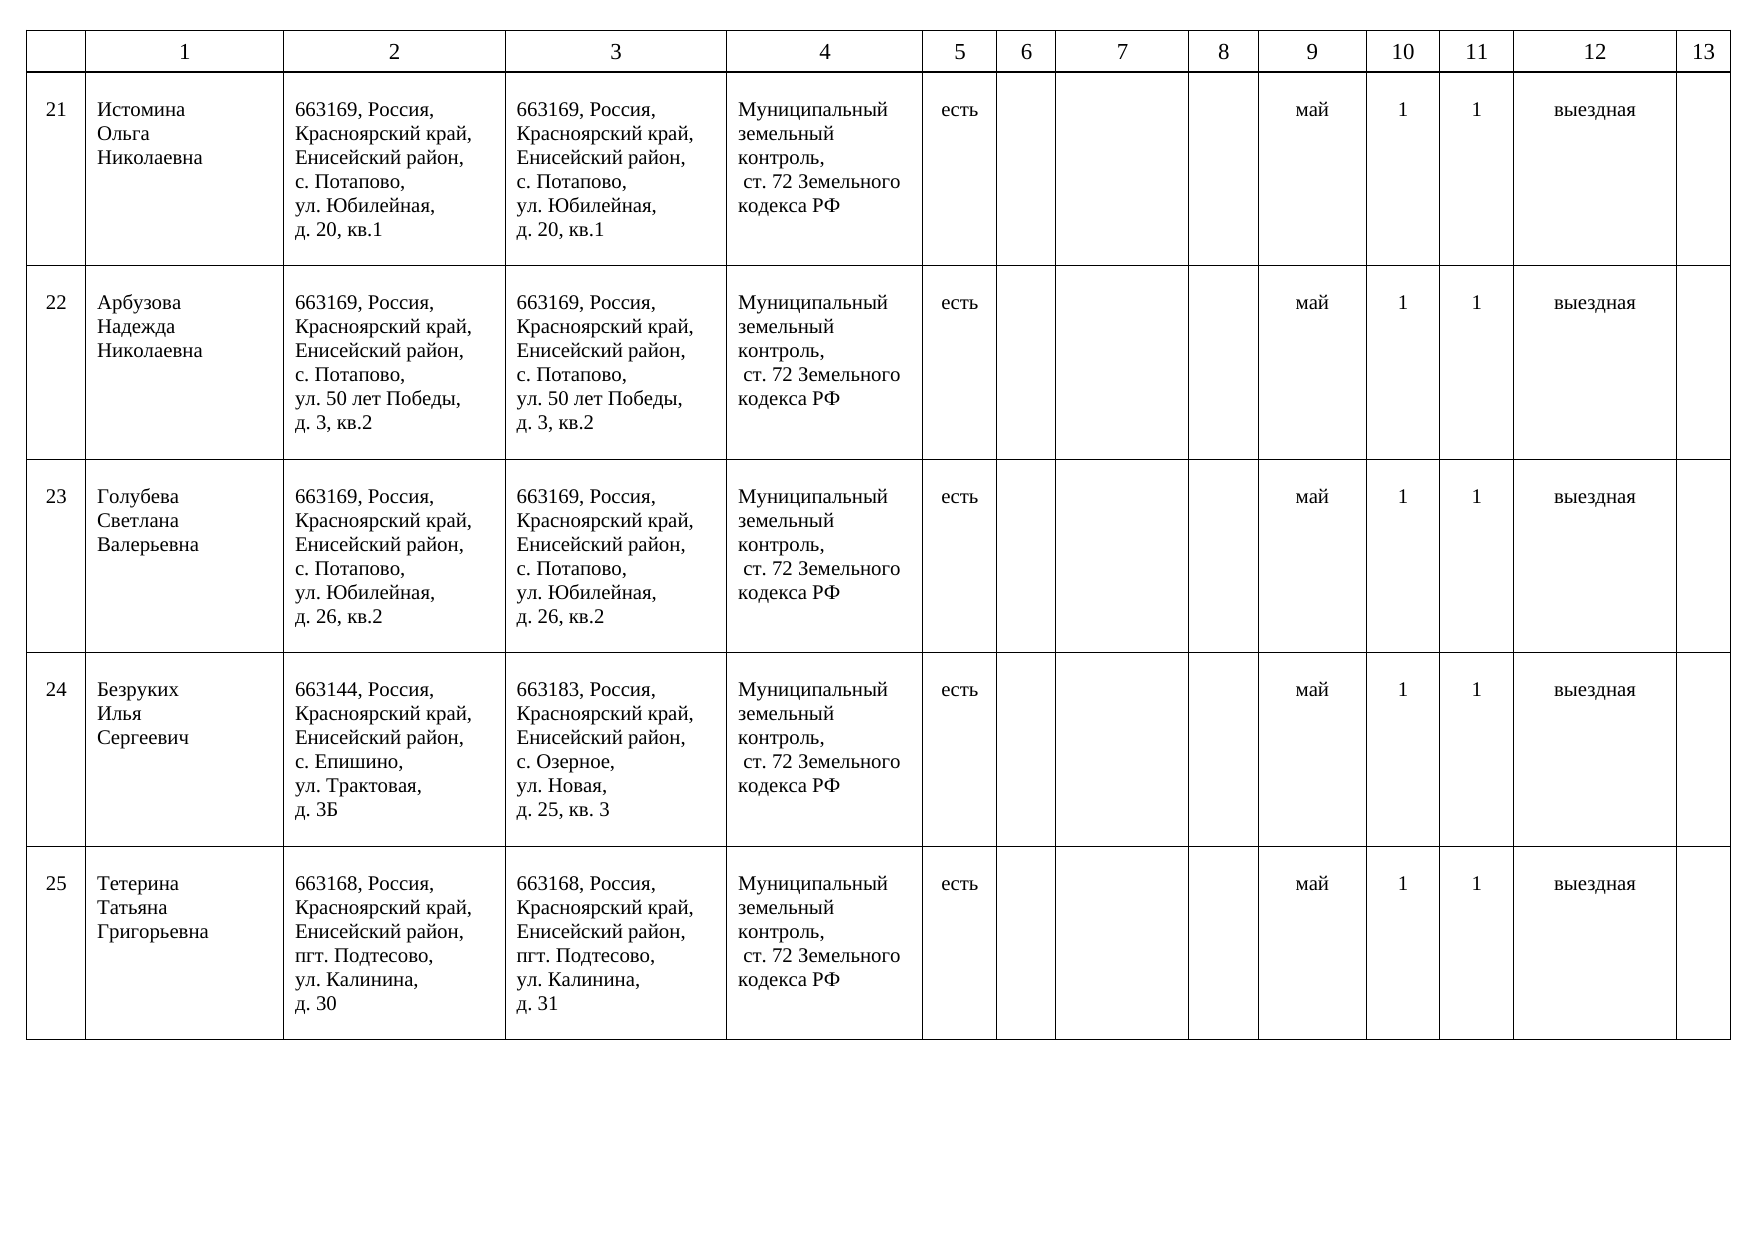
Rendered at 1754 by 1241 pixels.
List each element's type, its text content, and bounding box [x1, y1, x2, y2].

table_header 4 [727, 31, 922, 71]
table_cell [1677, 73, 1730, 265]
table_cell май [1259, 266, 1366, 458]
table_cell 663183, Россия, Красноярский край, Енисейский район, с. Озерное, ул. Новая, д. 25, кв. 3 [506, 653, 726, 846]
table_cell есть [923, 847, 996, 1039]
table_header 3 [506, 31, 726, 71]
table_cell Муниципальный земельный контроль, ст. 72 Земельного кодекса РФ [727, 653, 922, 846]
table_cell [1189, 73, 1258, 265]
table_cell Безруких Илья Сергеевич [86, 653, 283, 846]
table_cell май [1259, 460, 1366, 652]
table_cell выездная [1514, 653, 1676, 846]
table_cell [997, 73, 1055, 265]
table_cell 1 [1440, 460, 1513, 652]
table_cell Муниципальный земельный контроль, ст. 72 Земельного кодекса РФ [727, 266, 922, 458]
table_cell [1677, 460, 1730, 652]
table_cell есть [923, 653, 996, 846]
table_cell май [1259, 73, 1366, 265]
table_header 1 [86, 31, 283, 71]
table_header 8 [1189, 31, 1258, 71]
table_cell Голубева Светлана Валерьевна [86, 460, 283, 652]
table_cell [1189, 460, 1258, 652]
table_cell 663168, Россия, Красноярский край, Енисейский район, пгт. Подтесово, ул. Калинина, д. 31 [506, 847, 726, 1039]
table_cell 1 [1367, 460, 1439, 652]
table_cell [1056, 653, 1188, 846]
table_cell выездная [1514, 460, 1676, 652]
table_cell 1 [1367, 653, 1439, 846]
table_cell 1 [1440, 266, 1513, 458]
table_cell [997, 653, 1055, 846]
table_cell 23 [27, 460, 85, 652]
table_cell [997, 460, 1055, 652]
table_header 6 [997, 31, 1055, 71]
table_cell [727, 847, 922, 1039]
table_cell [1056, 266, 1188, 458]
table_cell есть [923, 460, 996, 652]
table_cell 1 [1367, 847, 1439, 1039]
table_cell май [1259, 847, 1366, 1039]
table_cell выездная [1514, 266, 1676, 458]
table_cell Муниципальный земельный контроль, ст. 72 Земельного кодекса РФ [727, 460, 922, 652]
table_cell Арбузова Надежда Николаевна [86, 266, 283, 458]
table_header 5 [923, 31, 996, 71]
table_cell 663169, Россия, Красноярский край, Енисейский район, с. Потапово, ул. Юбилейная, д. 26, кв.2 [506, 460, 726, 652]
table_cell [1677, 847, 1730, 1039]
table_cell выездная [1514, 73, 1676, 265]
table_cell есть [923, 73, 996, 265]
table_cell 663169, Россия, Красноярский край, Енисейский район, с. Потапово, ул. 50 лет Победы, д. 3, кв.2 [284, 266, 505, 458]
table_cell [1189, 266, 1258, 458]
table_header [27, 31, 85, 71]
table_cell [1677, 266, 1730, 458]
table_cell выездная [1514, 847, 1676, 1039]
table_cell [997, 266, 1055, 458]
table_cell 1 [1440, 73, 1513, 265]
table_header 13 [1677, 31, 1730, 71]
table_header 2 [284, 31, 505, 71]
table_cell 1 [1440, 847, 1513, 1039]
table_cell 663169, Россия, Красноярский край, Енисейский район, с. Потапово, ул. Юбилейная, д. 20, кв.1 [284, 73, 505, 265]
table_cell 25 [27, 847, 85, 1039]
table_header 10 [1367, 31, 1439, 71]
table_cell Тетерина Татьяна Григорьевна [86, 847, 283, 1039]
table_cell 663169, Россия, Красноярский край, Енисейский район, с. Потапово, ул. Юбилейная, д. 26, кв.2 [284, 460, 505, 652]
table_cell есть [923, 266, 996, 458]
table_cell 1 [1367, 266, 1439, 458]
table_cell 663168, Россия, Красноярский край, Енисейский район, пгт. Подтесово, ул. Калинина, д. 30 [284, 847, 505, 1039]
table_cell 22 [27, 266, 85, 458]
table_cell май [1259, 653, 1366, 846]
table_cell [1056, 460, 1188, 652]
table_cell 21 [27, 73, 85, 265]
table_cell 663169, Россия, Красноярский край, Енисейский район, с. Потапово, ул. 50 лет Победы, д. 3, кв.2 [506, 266, 726, 458]
table_cell Истомина Ольга Николаевна [86, 73, 283, 265]
table_cell 663144, Россия, Красноярский край, Енисейский район, с. Епишино, ул. Трактовая, д. 3Б [284, 653, 505, 846]
table_cell [1189, 653, 1258, 846]
table_header 11 [1440, 31, 1513, 71]
table_cell [1677, 653, 1730, 846]
table_cell [997, 847, 1055, 1039]
table_cell 663169, Россия, Красноярский край, Енисейский район, с. Потапово, ул. Юбилейная, д. 20, кв.1 [506, 73, 726, 265]
table_cell 24 [27, 653, 85, 846]
table_cell [1056, 847, 1188, 1039]
table_cell [1189, 847, 1258, 1039]
table_header 9 [1259, 31, 1366, 71]
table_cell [727, 73, 922, 265]
table_cell [1056, 73, 1188, 265]
table_cell 1 [1367, 73, 1439, 265]
table_header 12 [1514, 31, 1676, 71]
table_cell 1 [1440, 653, 1513, 846]
table_header 7 [1056, 31, 1188, 71]
